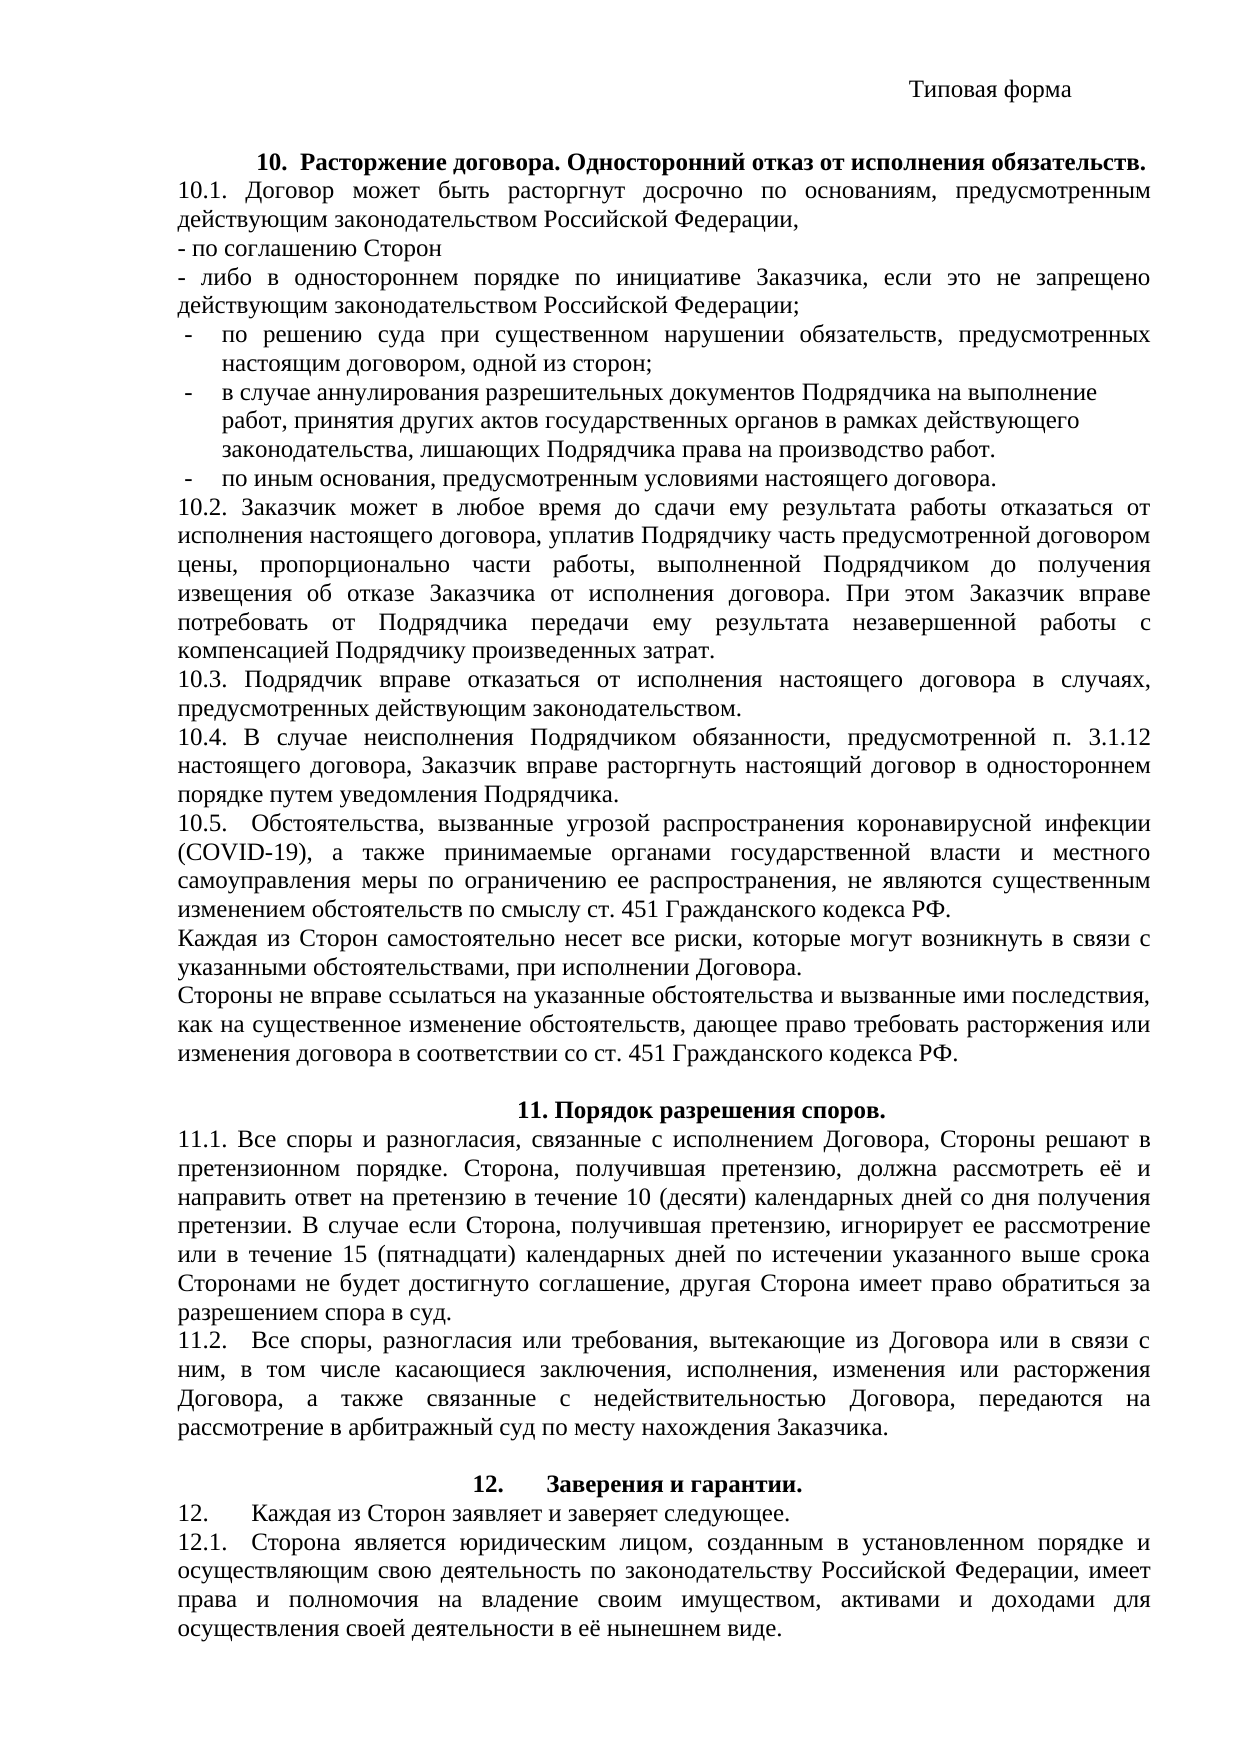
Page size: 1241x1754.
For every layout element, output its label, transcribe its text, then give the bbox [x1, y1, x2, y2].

text - по соглашению Сторон [177, 233, 1152, 262]
text 10.4. В случае неисполнения Подрядчиком обязанности, предусмотренной п. 3.1.12 настоящего договора, Заказчик вправе расторгнуть настоящий договор в одностороннем порядке путем уведомления Подрядчика. [177, 722, 1152, 808]
list в случае аннулирования разрешительных документов Подрядчика на выполнение работ, принятия других актов государственных органов в рамках действующего законодательства, лишающих Подрядчика права на производство работ. [184, 377, 1152, 463]
list 12.1. Сторона является юридическим лицом, созданным в установленном порядке и осуществляющим свою деятельность по законодательству Российской Федерации, имеет права и полномочия на владение своим имуществом, активами и доходами для осуществления своей деятельности в её нынешнем виде. [177, 1527, 1152, 1642]
text - либо в одностороннем порядке по инициативе Заказчика, если это не запрещено действующим законодательством Российской Федерации; [177, 262, 1152, 319]
text 11.2. Все споры, разногласия или требования, вытекающие из Договора или в связи с ним, в том числе касающиеся заключения, исполнения, изменения или расторжения Договора, а также связанные с недействительностью Договора, передаются на рассмотрение в арбитражный суд по месту нахождения Заказчика. [177, 1326, 1152, 1441]
list по иным основания, предусмотренным условиями настоящего договора. [184, 463, 1152, 492]
text Стороны не вправе ссылаться на указанные обстоятельства и вызванные ими последствия, как на существенное изменение обстоятельств, дающее право требовать расторжения или изменения договора в соответствии со ст. 451 Гражданского кодекса РФ. [177, 981, 1152, 1067]
list 12. Каждая из Сторон заявляет и заверяет следующее. [177, 1498, 1152, 1527]
list по решению суда при существенном нарушении обязательств, предусмотренных настоящим договором, одной из сторон; [184, 319, 1152, 377]
text 10.3. Подрядчик вправе отказаться от исполнения настоящего договора в случаях, предусмотренных действующим законодательством. [177, 664, 1152, 722]
text 10.5. Обстоятельства, вызванные угрозой распространения коронавирусной инфекции (COVID-19), а также принимаемые органами государственной власти и местного самоуправления меры по ограничению ее распространения, не являются существенным изменением обстоятельств по смыслу ст. 451 Гражданского кодекса РФ. [177, 808, 1152, 923]
text Каждая из Сторон самостоятельно несет все риски, которые могут возникнуть в связи с указанными обстоятельствами, при исполнении Договора. [177, 923, 1152, 981]
text 10.2. Заказчик может в любое время до сдачи ему результата работы отказаться от исполнения настоящего договора, уплатив Подрядчику часть предусмотренной договором цены, пропорционально части работы, выполненной Подрядчиком до получения извещения об отказе Заказчика от исполнения договора. При этом Заказчик вправе потребовать от Подрядчика передачи ему результата незавершенной работы с компенсацией Подрядчику произведенных затрат. [177, 492, 1152, 664]
text 11. Порядок разрешения споров. [251, 1096, 1152, 1124]
text 10. Расторжение договора. Односторонний отказ от исполнения обязательств. [251, 147, 1152, 176]
list 12. Заверения и гарантии. [398, 1469, 1152, 1498]
text 10.1. Договор может быть расторгнут досрочно по основаниям, предусмотренным действующим законодательством Российской Федерации, [177, 176, 1152, 233]
list 11.1. Все споры и разногласия, связанные с исполнением Договора, Стороны решают в претензионном порядке. Сторона, получившая претензию, должна рассмотреть её и направить ответ на претензию в течение 10 (десяти) календарных дней со дня получения претензии. В случае если Сторона, получившая претензию, игнорирует ее рассмотрение или в течение 15 (пятнадцати) календарных дней по истечении указанного выше срока Сторонами не будет достигнуто соглашение, другая Сторона имеет право обратиться за разрешением спора в суд. [177, 1124, 1152, 1326]
